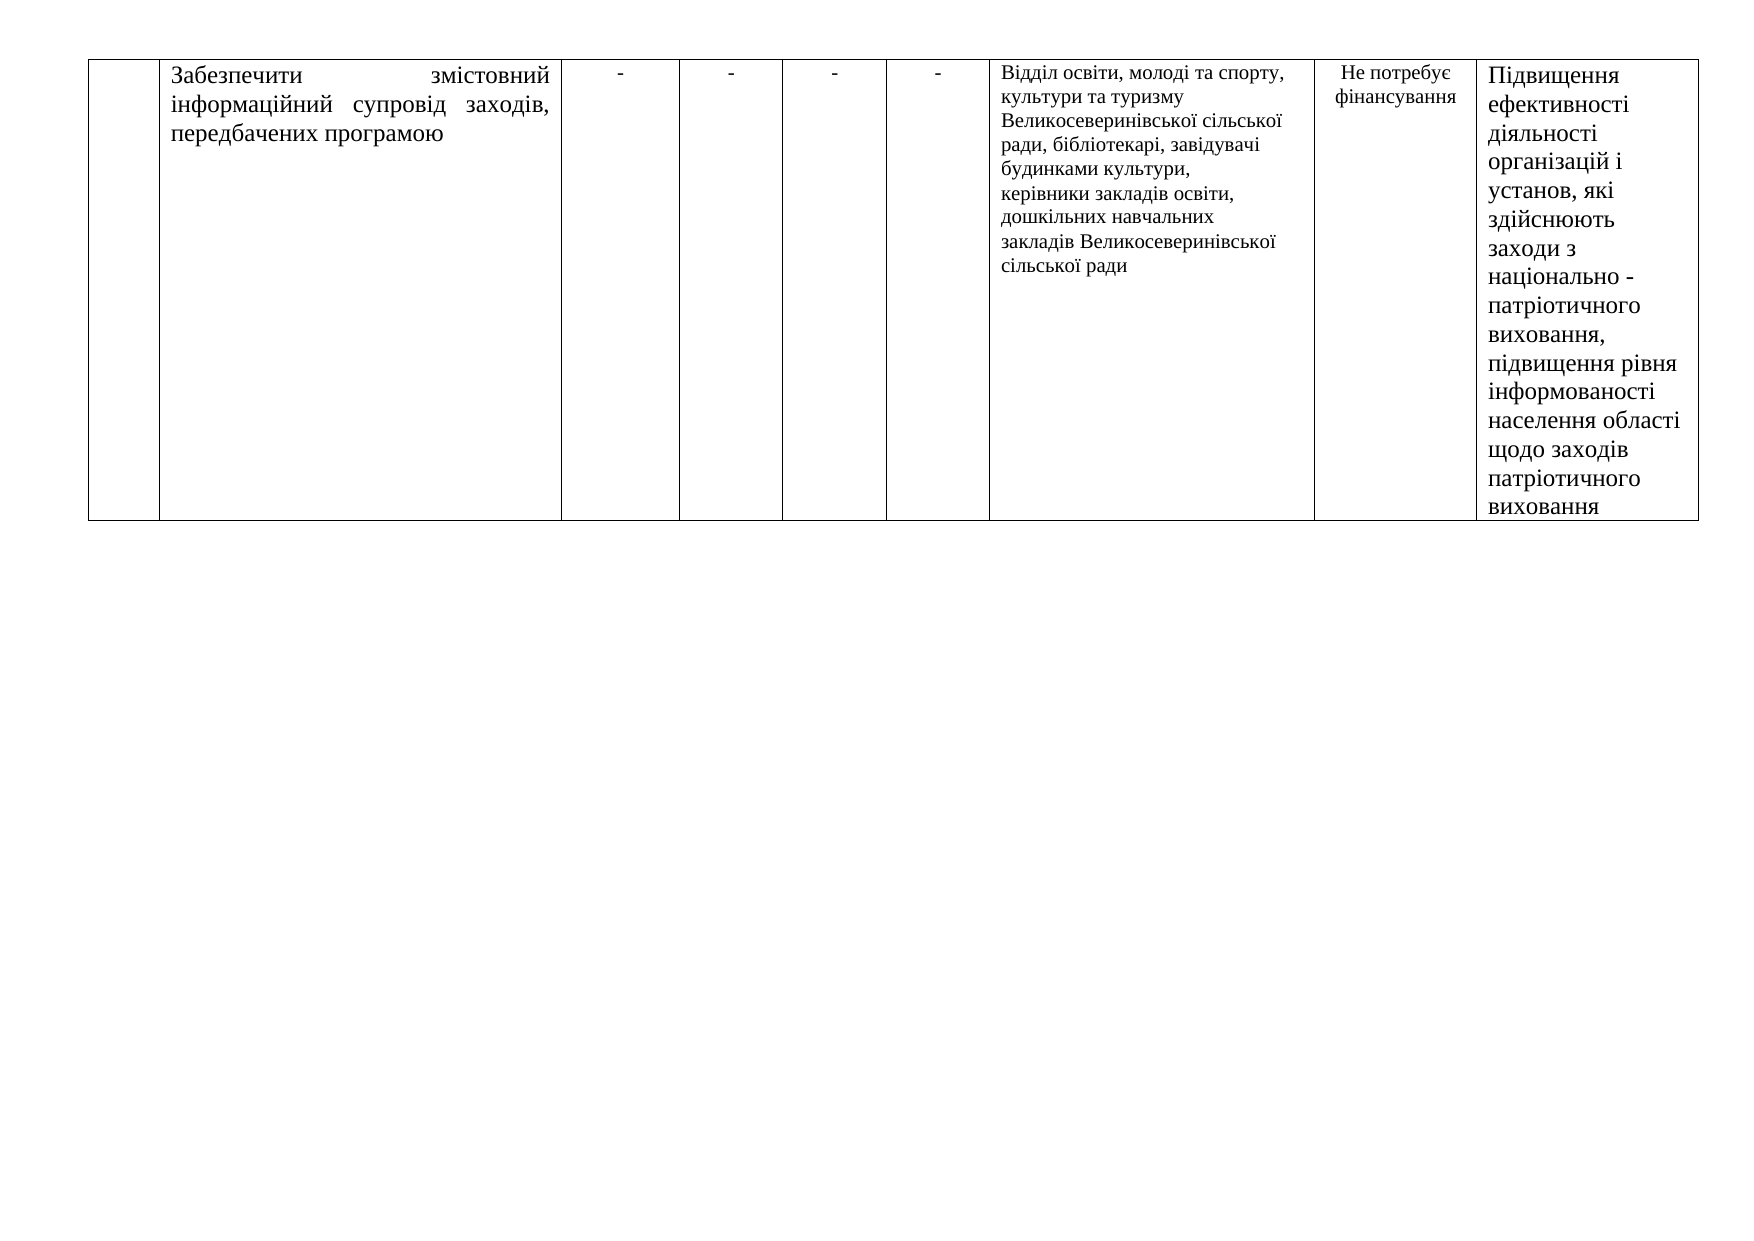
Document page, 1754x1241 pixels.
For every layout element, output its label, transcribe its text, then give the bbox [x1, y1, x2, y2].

table_cell - [887, 60, 989, 520]
table_cell - [562, 60, 679, 520]
table_cell - [783, 60, 886, 520]
table_cell [89, 60, 159, 520]
table_cell Забезпечити змістовний інформаційний супровід заходів, передбачених програмою [160, 60, 561, 520]
table_cell Підвищення ефективності діяльності організацій і установ, які здійснюють заходи з національно - патріотичного виховання, підвищення рівня інформованості населення області щодо заходів патріотичного виховання [1477, 60, 1698, 520]
table_cell Не потребує фінансування [1315, 60, 1476, 520]
table_cell - [680, 60, 782, 520]
table_cell Відділ освіти, молоді та спорту, культури та туризму Великосеверинівської сільської ради, бібліотекарі, завідувачі будинками культури, керівники закладів освіти, дошкільних навчальних закладів Великосеверинівської сільської ради [990, 60, 1314, 520]
